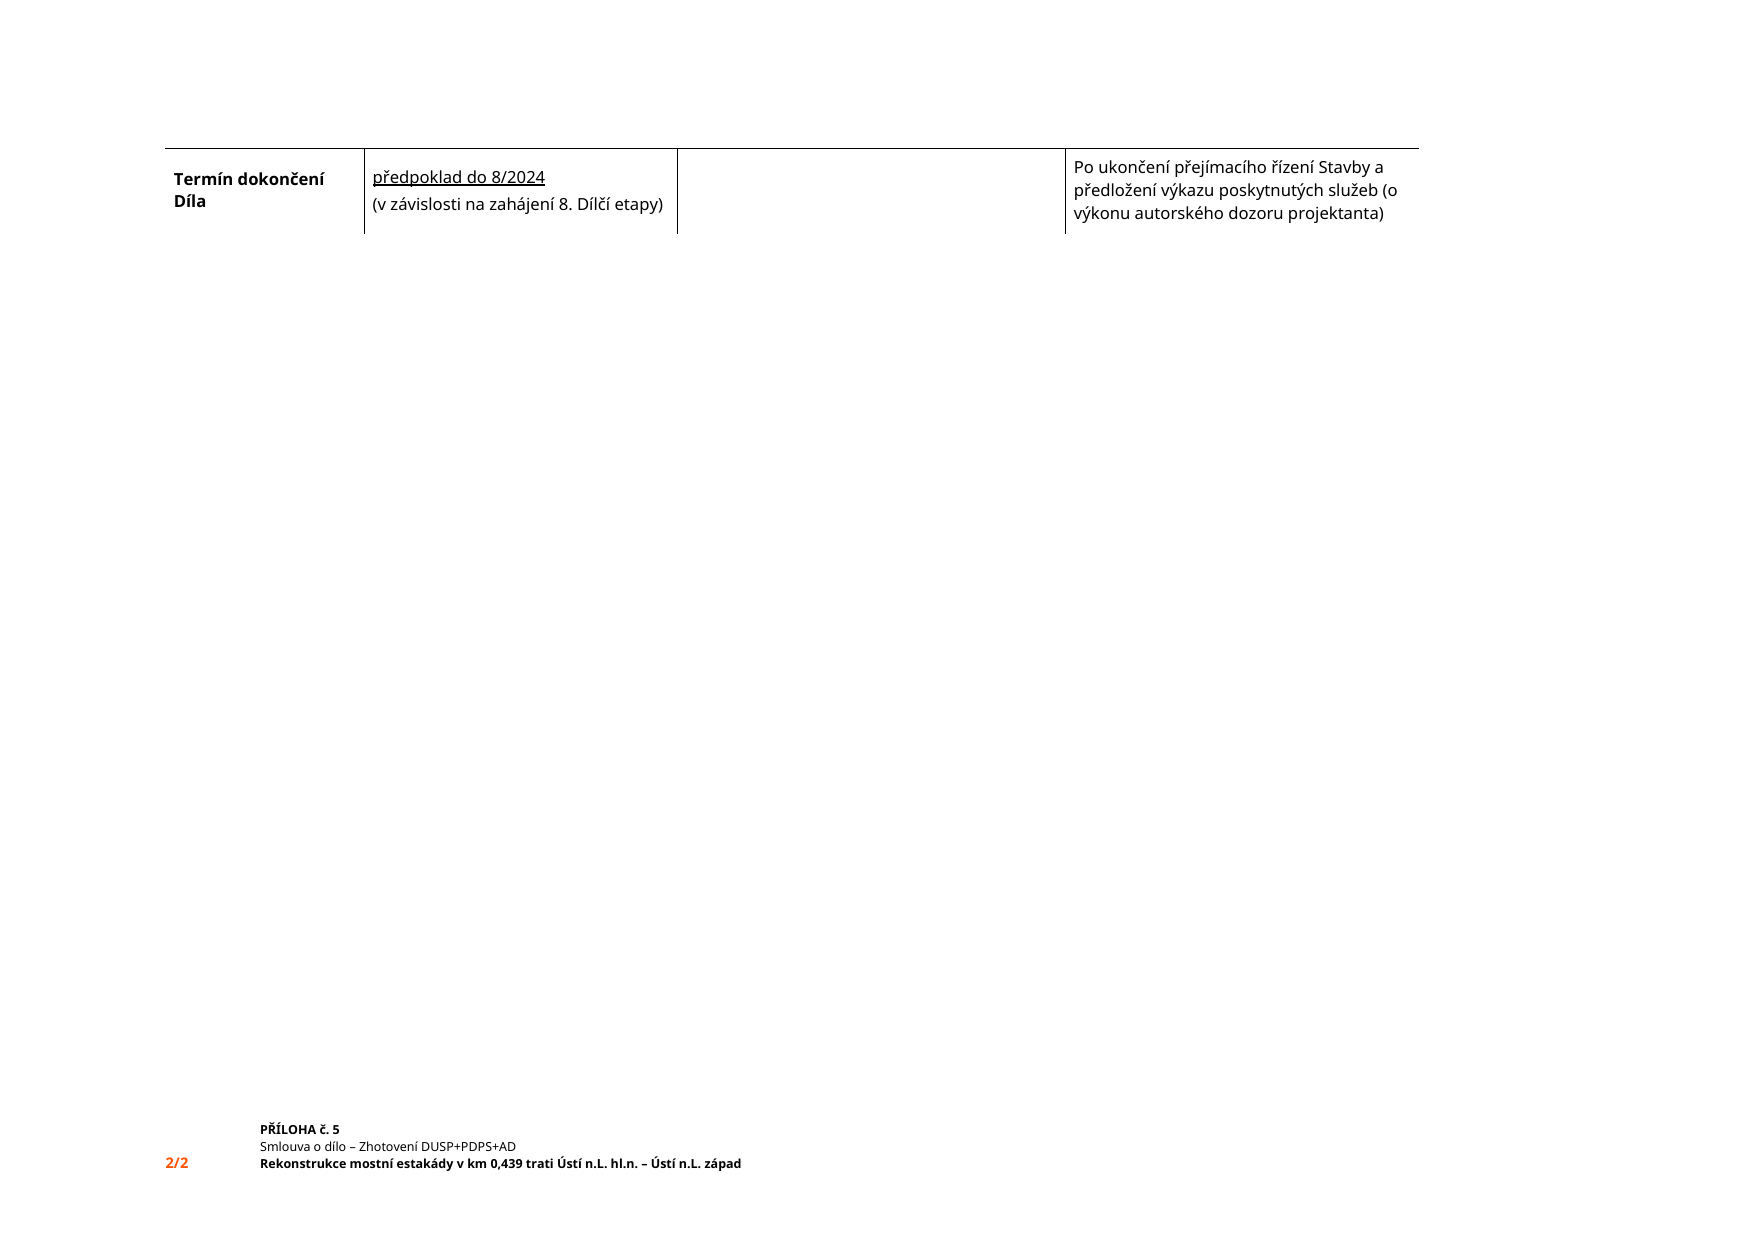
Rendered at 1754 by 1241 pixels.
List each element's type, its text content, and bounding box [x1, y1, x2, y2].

table_cell předpoklad do 8/2024 (v závislosti na zahájení 8. Dílčí etapy) [365, 149, 677, 234]
table_cell Po ukončení přejímacího řízení Stavby a předložení výkazu poskytnutých služeb (o výkonu autorského dozoru projektanta) [1066, 149, 1419, 234]
table_cell Termín dokončení Díla [165, 149, 364, 234]
table_cell [678, 149, 1065, 234]
